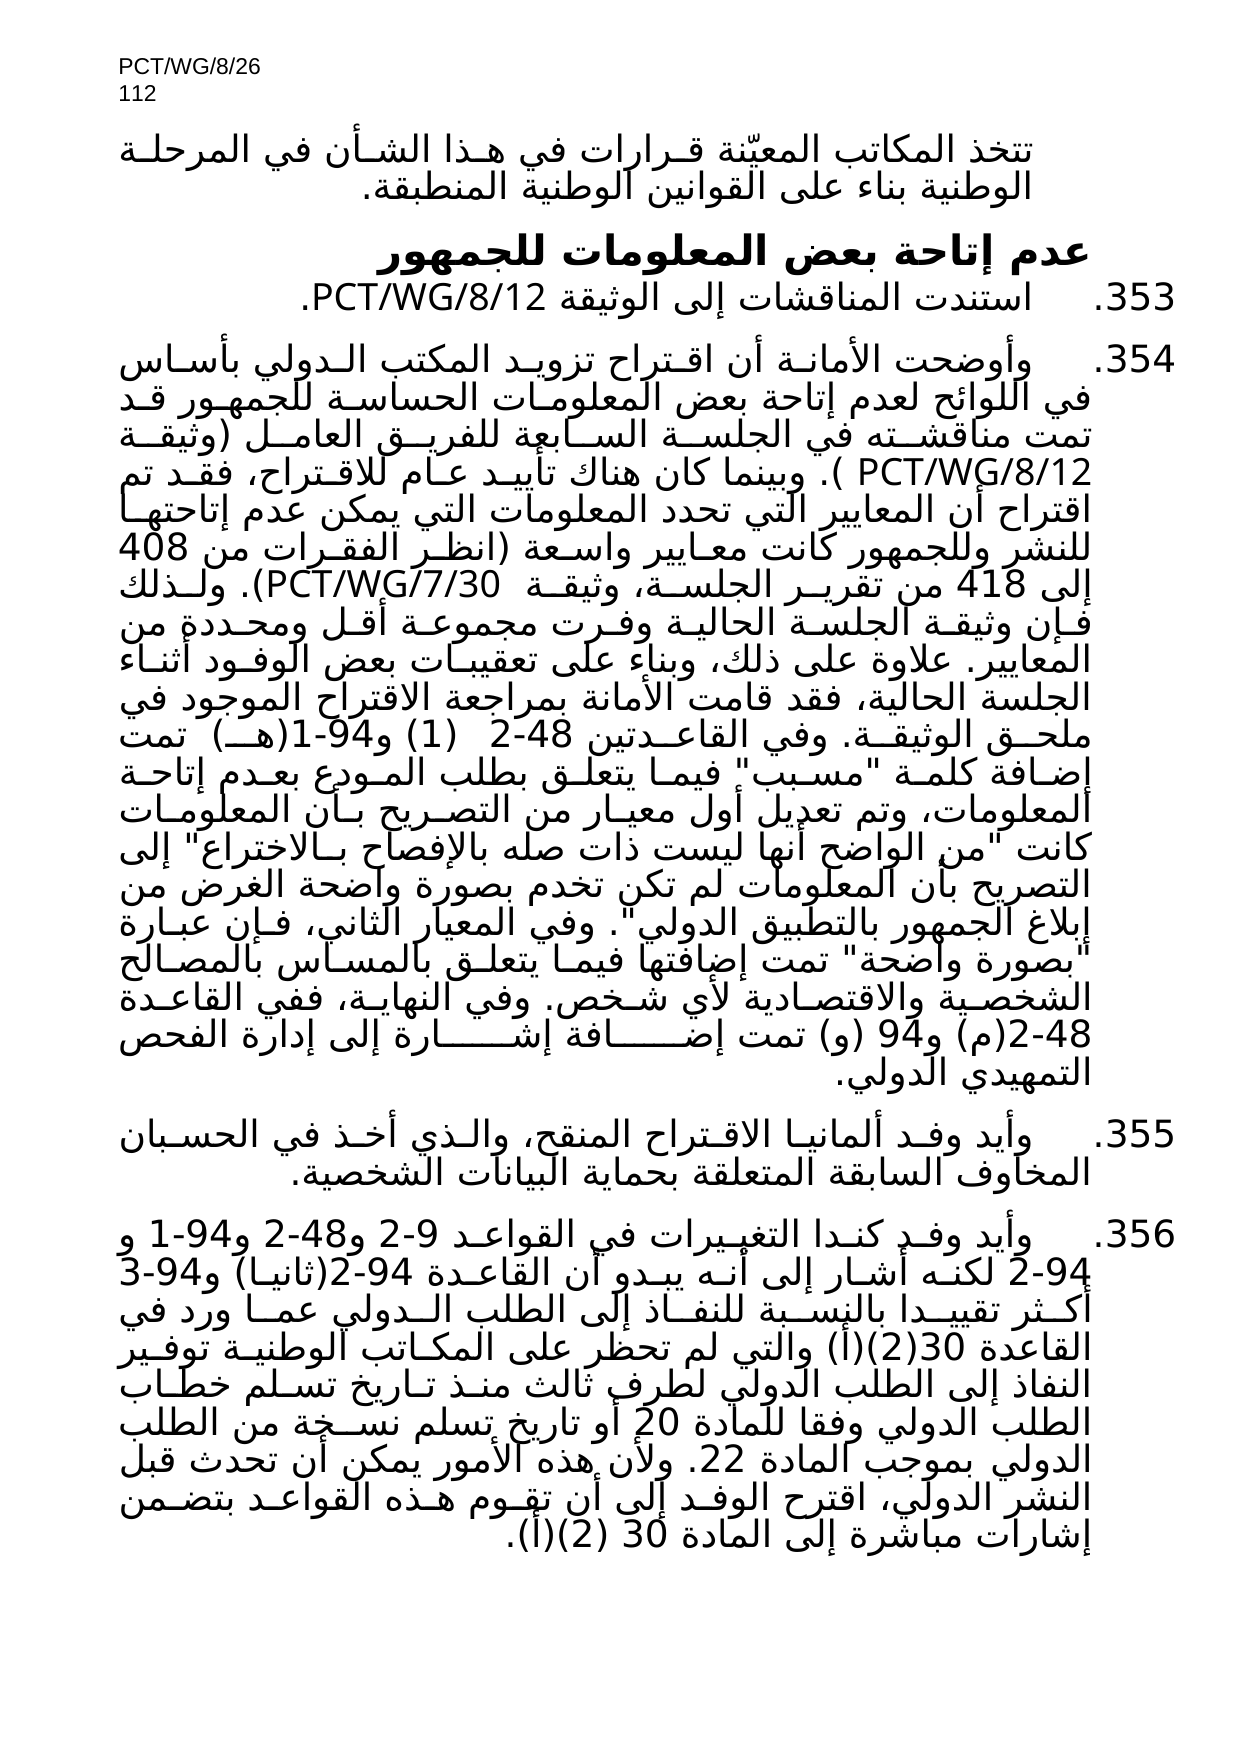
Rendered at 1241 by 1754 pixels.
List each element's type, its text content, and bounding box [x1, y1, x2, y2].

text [118, 132, 1033, 207]
text وأيد وفد ألمانيا الاقتراح المنقح، والذي أخذ في الحسبان المخاوف السابقة المتعلقة بحماية البيانات الشخصية. [118, 1118, 1092, 1193]
text وأوضحت الأمانة أن اقتراح تزويد المكتب الدولي بأساس في اللوائح لعدم إتاحة بعض المعلومات الحساسة للجمهور قد تمت مناقشته في الجلسة السابعة للفريق العامل (وثيقة PCT/WG/8/12 ). وبينما كان هناك تأييد عام للاقتراح، فقد تم اقتراح أن المعايير التي تحدد المعلومات التي يمكن عدم إتاحتها للنشر وللجمهور كانت معايير واسعة (انظر الفقرات من 408 إلى 418 من تقرير الجلسة، وثيقة PCT/WG/7/30). ولذلك فإن وثيقة الجلسة الحالية وفرت مجموعة أقل ومحددة من المعايير. علاوة على ذلك، وبناء على تعقيبات بعض الوفود أثناء الجلسة الحالية، فقد قامت الأمانة بمراجعة الاقتراح الموجود في ملحق الوثيقة. وفي القاعدتين 48-2 (1) و94-1(هـ) تمت إضافة كلمة "مسبب" فيما يتعلق بطلب المودع بعدم إتاحة المعلومات، وتم تعديل أول معيار من التصريح بأن المعلومات كانت "من الواضح أنها ليست ذات صله بالإفصاح بالاختراع" إلى التصريح بأن المعلومات لم تكن تخدم بصورة واضحة الغرض من إبلاغ الجمهور بالتطبيق الدولي". وفي المعيار الثاني، فإن عبارة "بصورة واضحة" تمت إضافتها فيما يتعلق بالمساس بالمصالح الشخصية والاقتصادية لأي شخص. وفي النهاية، ففي القاعدة 48-2(م) و94 (و) تمت إضافة إشارة إلى إدارة الفحص التمهيدي الدولي. [118, 343, 1092, 1093]
text وأيد وفد كندا التغييرات في القواعد 9-2 و48-2 و94-1 و94-2 لكنه أشار إلى أنه يبدو أن القاعدة 94-2(ثانيا) و94-3 أكثر تقييدا بالنسبة للنفاذ إلى الطلب الدولي عما ورد في القاعدة 30(2)(أ) والتي لم تحظر على المكاتب الوطنية توفير النفاذ إلى الطلب الدولي لطرف ثالث منذ تاريخ تسلم خطاب الطلب الدولي وفقا للمادة 20 أو تاريخ تسلم نسخة من الطلب الدولي بموجب المادة 22. ولأن هذه الأمور يمكن أن تحدث قبل النشر الدولي، اقترح الوفد إلى أن تقوم هذه القواعد بتضمن إشارات مباشرة إلى المادة 30 (2)(أ). [118, 1218, 1092, 1555]
text استندت المناقشات إلى الوثيقة PCT/WG/8/12. [118, 280, 1092, 318]
list عدم إتاحة بعض المعلومات للجمهور [118, 232, 1092, 274]
